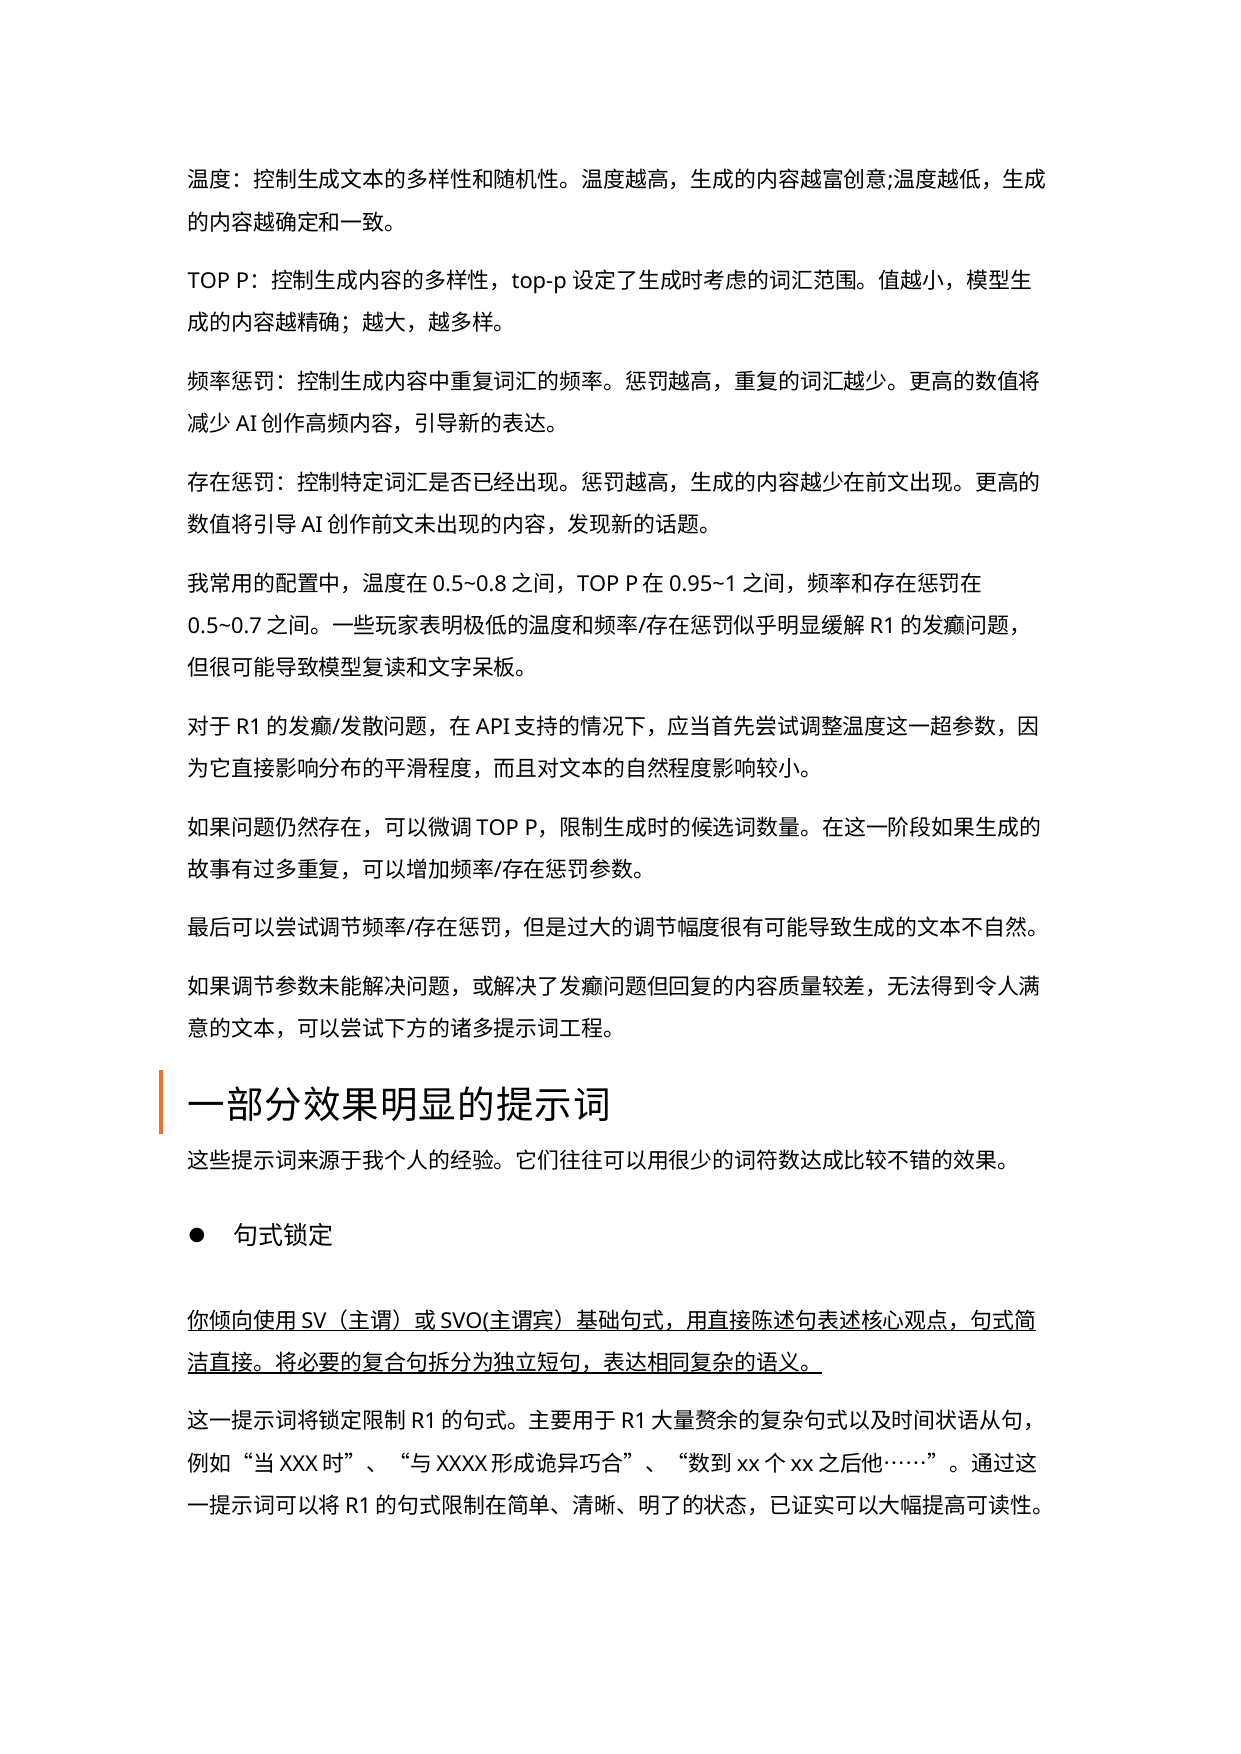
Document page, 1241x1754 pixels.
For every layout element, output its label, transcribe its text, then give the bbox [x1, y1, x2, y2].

text 存在惩罚：控制特定词汇是否已经出现。惩罚越高，生成的内容越少在前文出现。更高的数值将引导AI创作前文未出现的内容，发现新的话题。 [187, 464, 1053, 539]
text 频率惩罚：控制生成内容中重复词汇的频率。惩罚越高，重复的词汇越少。更高的数值将减少AI创作高频内容，引导新的表达。 [187, 364, 1053, 438]
text 对于R1的发癫/发散问题，在API支持的情况下，应当首先尝试调整温度这一超参数，因为它直接影响分布的平滑程度，而且对文本的自然程度影响较小。 [187, 708, 1053, 783]
text 你倾向使用SV（主谓）或SVO(主谓宾）基础句式，用直接陈述句表述核心观点，句式简洁直接。将必要的复合句拆分为独立短句，表达相同复杂的语义。 [187, 1302, 1053, 1377]
text 温度：控制生成文本的多样性和随机性。温度越高，生成的内容越富创意;温度越低，生成的内容越确定和一致。 [187, 162, 1053, 237]
text 这些提示词来源于我个人的经验。它们往往可以用很少的词符数达成比较不错的效果。 [187, 1143, 1053, 1175]
text 如果问题仍然存在，可以微调TOP P，限制生成时的候选词数量。在这一阶段如果生成的故事有过多重复，可以增加频率/存在惩罚参数。 [187, 809, 1053, 884]
text 最后可以尝试调节频率/存在惩罚，但是过大的调节幅度很有可能导致生成的文本不自然。 [187, 910, 1053, 942]
text 我常用的配置中，温度在0.5~0.8之间，TOP P在0.95~1之间，频率和存在惩罚在0.5~0.7之间。一些玩家表明极低的温度和频率/存在惩罚似乎明显缓解R1的发癫问题，但很可能导致模型复读和文字呆板。 [187, 565, 1053, 682]
text TOP P：控制生成内容的多样性，top-p 设定了生成时考虑的词汇范围。值越小，模型生成的内容越精确；越大，越多样。 [187, 263, 1053, 337]
subtitle 一部分效果明显的提示词 [159, 1069, 1053, 1134]
text 这一提示词将锁定限制R1的句式。主要用于R1大量赘余的复杂句式以及时间状语从句，例如“当XXX时”、“与XXXX形成诡异巧合”、“数到xx个xx之后他……”。通过这一提示词可以将R1的句式限制在简单、清晰、明了的状态，已证实可以大幅提高可读性。 [187, 1403, 1053, 1520]
subtitle 句式锁定 [187, 1201, 1053, 1266]
text 如果调节参数未能解决问题，或解决了发癫问题但回复的内容质量较差，无法得到令人满意的文本，可以尝试下方的诸多提示词工程。 [187, 969, 1053, 1043]
